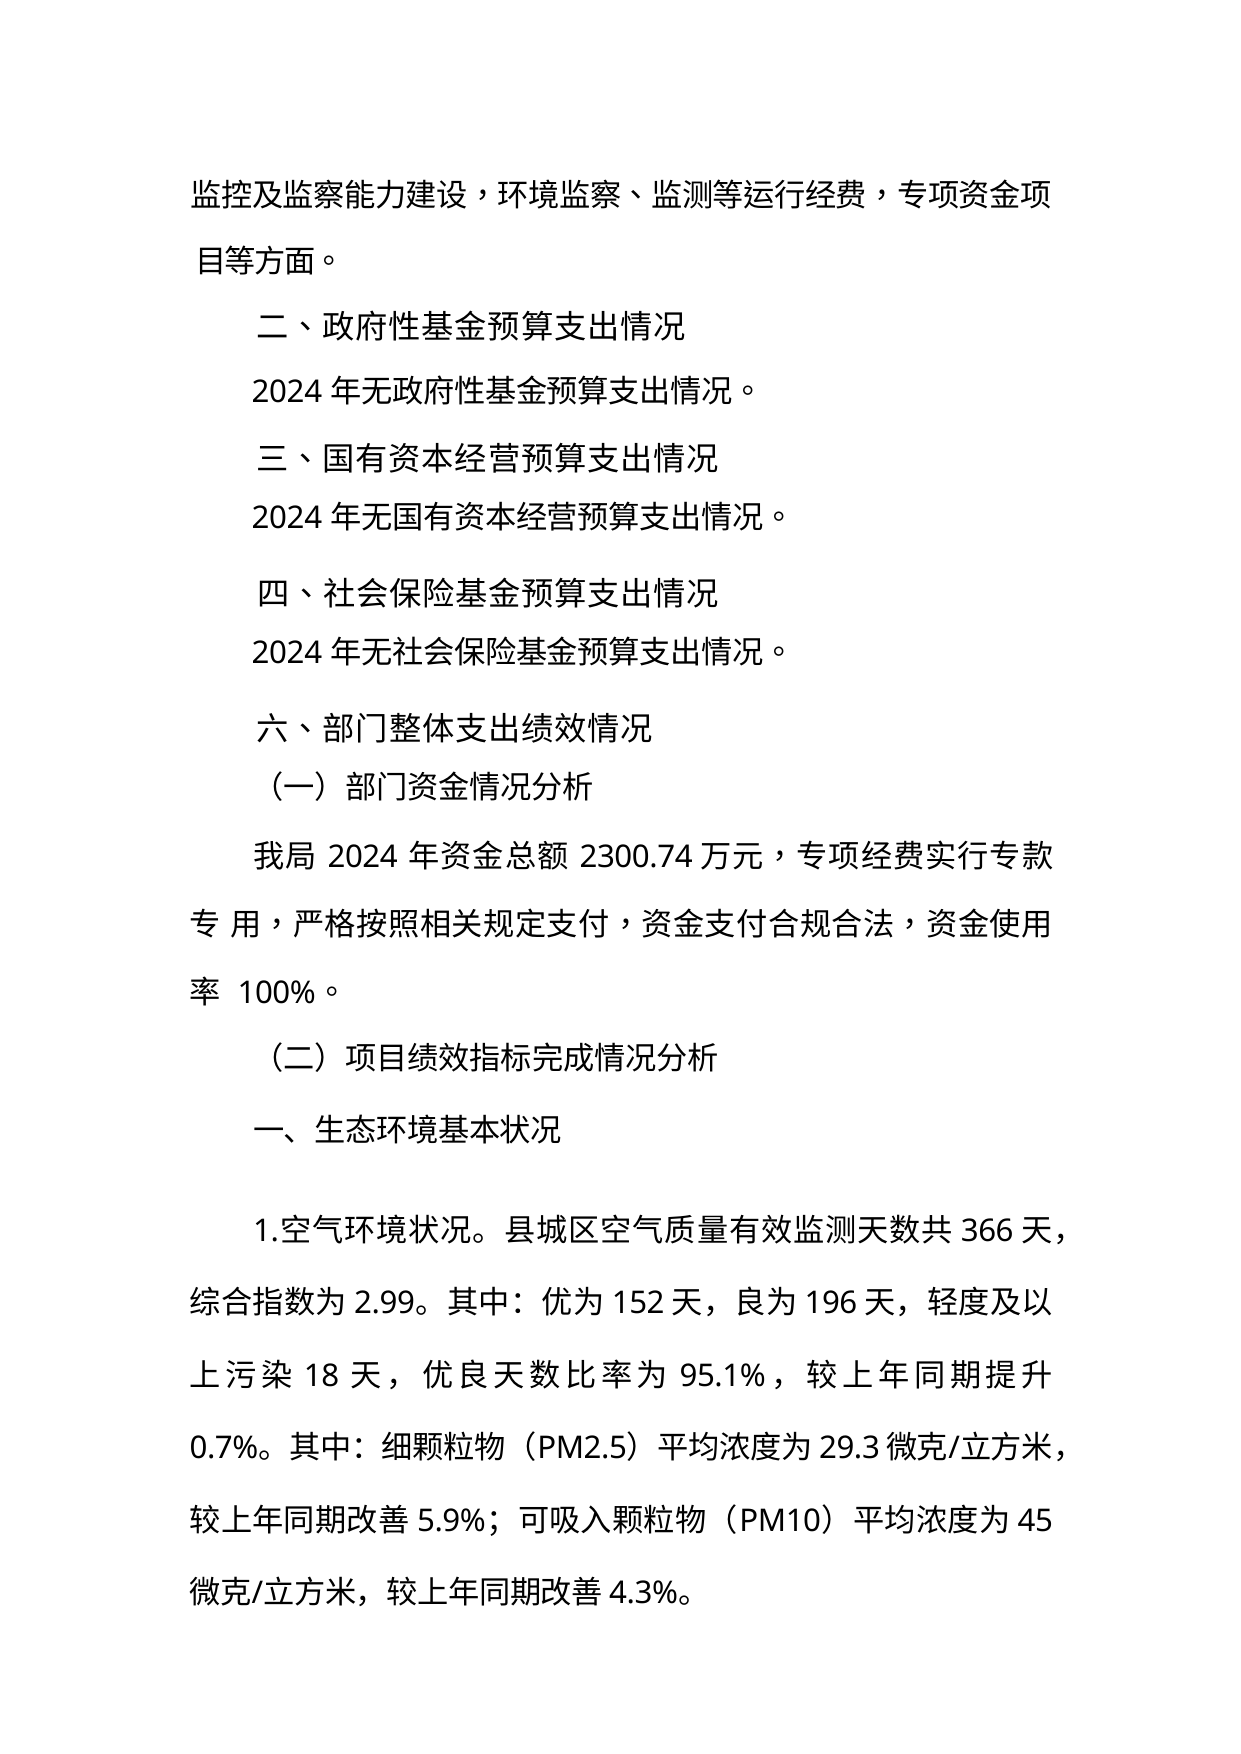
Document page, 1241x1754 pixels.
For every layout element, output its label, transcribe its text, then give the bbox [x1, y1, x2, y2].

text 2024 年无政府性基金预算支出情况。 [251, 372, 1064, 411]
text 我局 2024 年资金总额 2300.74万元，专项经费实行专款专 用，严格按照相关规定支付，资金支付合规合法，资金使用率 100%。 [189, 834, 1053, 1013]
text 2024 年无国有资本经营预算支出情况。 [251, 497, 1064, 537]
text 六、部门整体支出绩效情况 [256, 707, 1064, 748]
text 三、国有资本经营预算支出情况 [256, 437, 1064, 479]
text 1.空气环境状况。县城区空气质量有效监测天数共366天，综合指数为2.99。其中：优为152天，良为196天，轻度及以上污染18天，优良天数比率为95.1%，较上年同期提升0.7%。其中：细颗粒物（PM2.5）平均浓度为29.3微克/立方米，较上年同期改善5.9%；可吸入颗粒物（PM10）平均浓度为45微克/立方米，较上年同期改善4.3%。 [189, 1205, 1053, 1613]
text 二、政府性基金预算支出情况 [256, 305, 1064, 346]
text 监控及监察能力建设，环境监察、监测等运行经费，专项资金项 目等方面。 [190, 173, 1059, 281]
text 一、生态环境基本状况 [189, 1105, 1053, 1150]
text 2024 年无社会保险基金预算支出情况。 [251, 632, 1064, 672]
text （二）项目绩效指标完成情况分析 [252, 1038, 1064, 1078]
text （一）部门资金情况分析 [252, 767, 1064, 806]
text 四、社会保险基金预算支出情况 [257, 572, 1064, 613]
